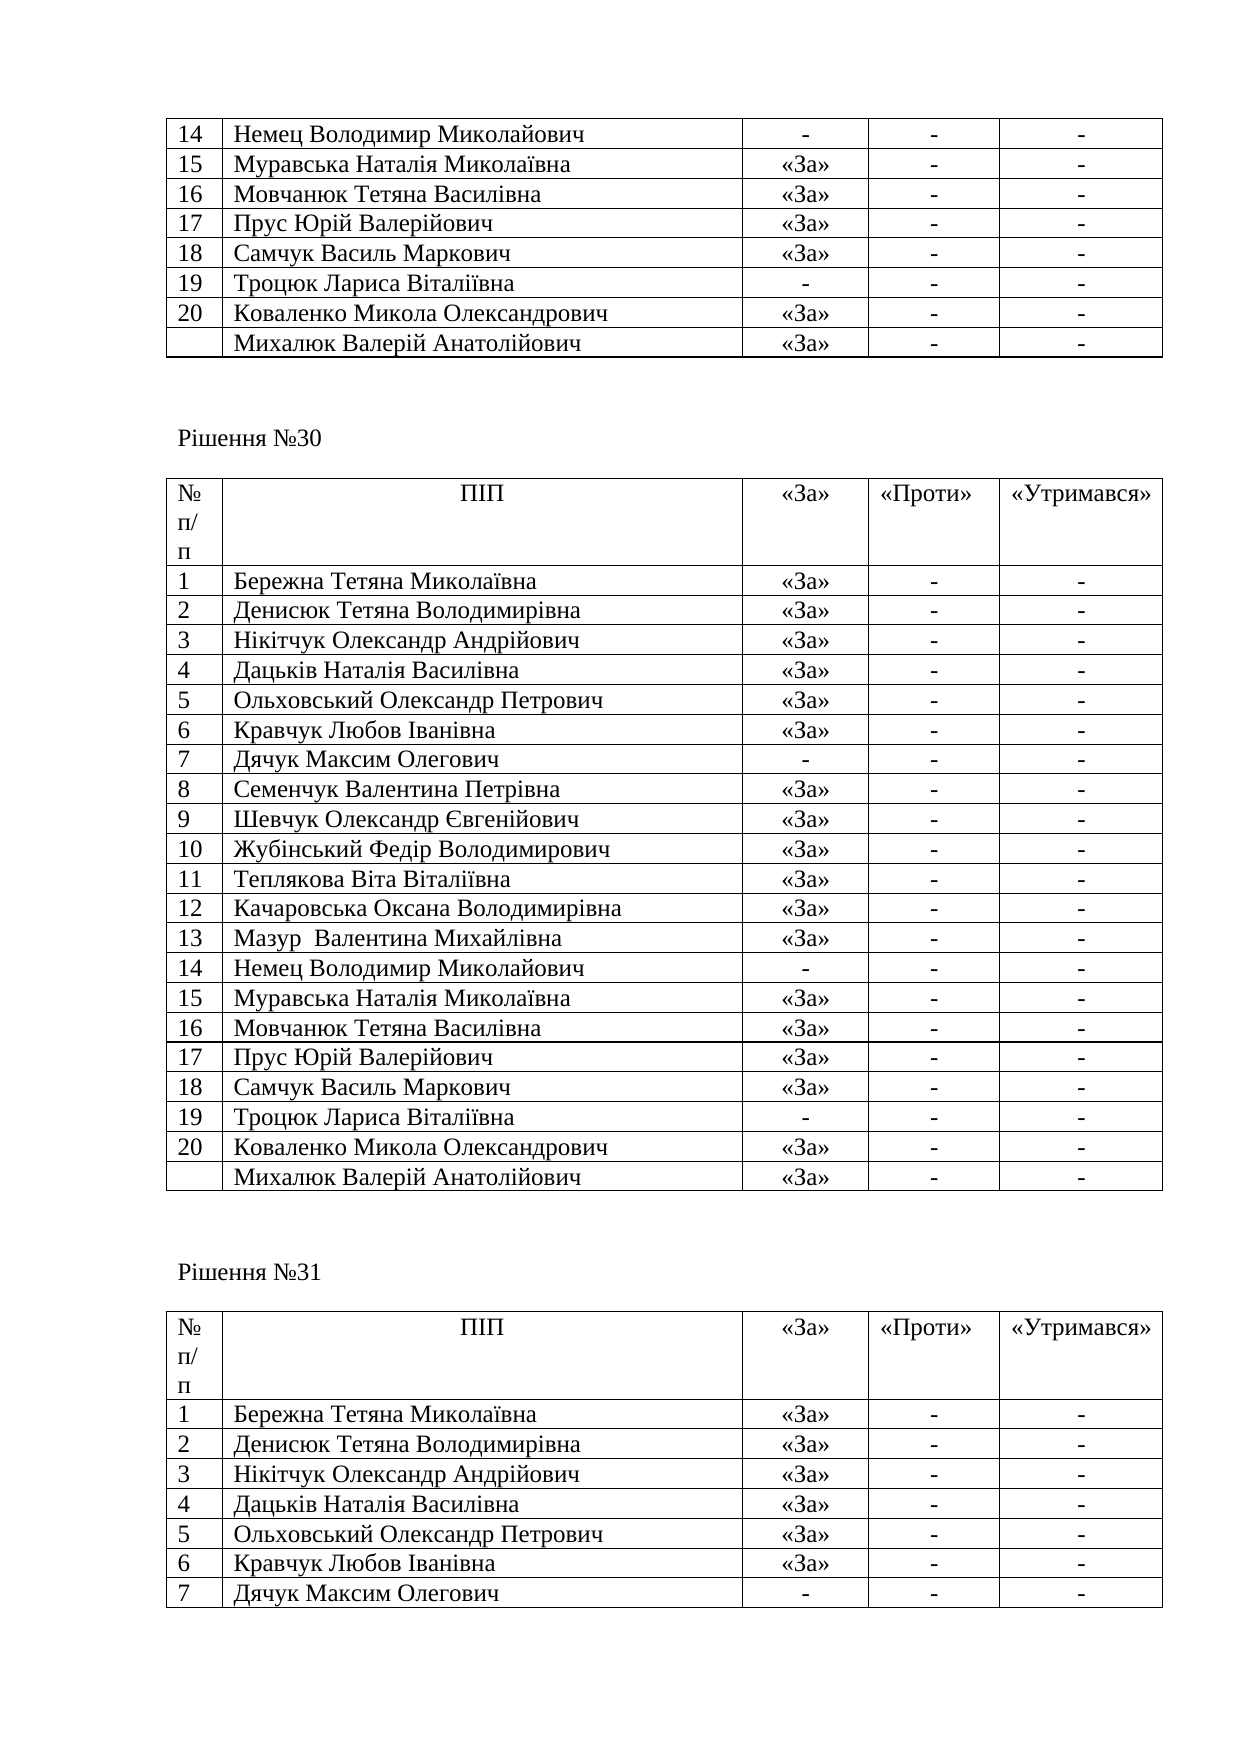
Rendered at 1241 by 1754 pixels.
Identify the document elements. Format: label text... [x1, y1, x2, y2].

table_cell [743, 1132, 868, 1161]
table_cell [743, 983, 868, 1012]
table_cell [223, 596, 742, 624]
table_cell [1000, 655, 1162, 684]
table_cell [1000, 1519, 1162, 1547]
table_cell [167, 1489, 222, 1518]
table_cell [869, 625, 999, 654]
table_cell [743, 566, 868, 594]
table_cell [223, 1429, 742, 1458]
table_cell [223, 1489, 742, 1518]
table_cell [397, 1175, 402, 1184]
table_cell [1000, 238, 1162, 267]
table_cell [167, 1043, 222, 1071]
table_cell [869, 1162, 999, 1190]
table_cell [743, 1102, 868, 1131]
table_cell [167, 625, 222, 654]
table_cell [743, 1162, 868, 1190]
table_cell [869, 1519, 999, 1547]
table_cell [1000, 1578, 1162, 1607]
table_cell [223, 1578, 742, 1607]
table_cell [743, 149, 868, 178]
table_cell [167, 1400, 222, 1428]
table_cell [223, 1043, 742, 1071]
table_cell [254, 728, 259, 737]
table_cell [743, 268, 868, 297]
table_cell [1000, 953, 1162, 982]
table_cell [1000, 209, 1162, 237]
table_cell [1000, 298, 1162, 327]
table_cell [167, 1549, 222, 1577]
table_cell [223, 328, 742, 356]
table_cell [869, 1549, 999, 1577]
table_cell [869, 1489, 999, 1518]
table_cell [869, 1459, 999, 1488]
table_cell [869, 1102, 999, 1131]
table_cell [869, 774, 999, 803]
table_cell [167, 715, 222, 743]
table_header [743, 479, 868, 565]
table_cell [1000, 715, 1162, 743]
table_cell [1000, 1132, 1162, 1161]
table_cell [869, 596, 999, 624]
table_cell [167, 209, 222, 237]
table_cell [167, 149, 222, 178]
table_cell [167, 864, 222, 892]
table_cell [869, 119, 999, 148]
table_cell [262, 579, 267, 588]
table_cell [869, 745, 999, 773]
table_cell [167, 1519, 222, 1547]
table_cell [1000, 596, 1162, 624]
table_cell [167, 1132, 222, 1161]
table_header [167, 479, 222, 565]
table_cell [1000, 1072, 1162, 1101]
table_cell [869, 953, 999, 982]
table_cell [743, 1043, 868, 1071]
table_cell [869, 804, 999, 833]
text Рішення №30 [177, 423, 1152, 452]
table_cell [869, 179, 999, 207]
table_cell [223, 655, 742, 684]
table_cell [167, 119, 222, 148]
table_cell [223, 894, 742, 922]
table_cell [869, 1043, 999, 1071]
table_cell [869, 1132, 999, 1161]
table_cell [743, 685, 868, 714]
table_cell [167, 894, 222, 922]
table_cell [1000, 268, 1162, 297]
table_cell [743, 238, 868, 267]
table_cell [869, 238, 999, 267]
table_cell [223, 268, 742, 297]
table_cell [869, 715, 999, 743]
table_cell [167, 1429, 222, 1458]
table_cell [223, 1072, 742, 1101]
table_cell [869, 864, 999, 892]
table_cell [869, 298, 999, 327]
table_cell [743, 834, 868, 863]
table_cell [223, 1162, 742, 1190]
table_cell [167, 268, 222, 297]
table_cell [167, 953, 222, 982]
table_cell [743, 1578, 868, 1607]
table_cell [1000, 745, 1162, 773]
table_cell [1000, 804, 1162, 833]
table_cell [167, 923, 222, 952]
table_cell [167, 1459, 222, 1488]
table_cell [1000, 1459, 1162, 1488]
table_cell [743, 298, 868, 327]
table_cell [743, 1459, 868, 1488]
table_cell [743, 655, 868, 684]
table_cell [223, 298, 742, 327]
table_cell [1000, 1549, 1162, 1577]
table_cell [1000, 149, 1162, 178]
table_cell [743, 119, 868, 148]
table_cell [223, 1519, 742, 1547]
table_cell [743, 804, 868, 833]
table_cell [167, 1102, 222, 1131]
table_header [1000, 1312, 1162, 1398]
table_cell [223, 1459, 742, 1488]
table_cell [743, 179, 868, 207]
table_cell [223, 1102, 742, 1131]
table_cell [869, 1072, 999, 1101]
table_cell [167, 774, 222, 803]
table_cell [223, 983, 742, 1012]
text Рішення №31 [177, 1257, 1152, 1286]
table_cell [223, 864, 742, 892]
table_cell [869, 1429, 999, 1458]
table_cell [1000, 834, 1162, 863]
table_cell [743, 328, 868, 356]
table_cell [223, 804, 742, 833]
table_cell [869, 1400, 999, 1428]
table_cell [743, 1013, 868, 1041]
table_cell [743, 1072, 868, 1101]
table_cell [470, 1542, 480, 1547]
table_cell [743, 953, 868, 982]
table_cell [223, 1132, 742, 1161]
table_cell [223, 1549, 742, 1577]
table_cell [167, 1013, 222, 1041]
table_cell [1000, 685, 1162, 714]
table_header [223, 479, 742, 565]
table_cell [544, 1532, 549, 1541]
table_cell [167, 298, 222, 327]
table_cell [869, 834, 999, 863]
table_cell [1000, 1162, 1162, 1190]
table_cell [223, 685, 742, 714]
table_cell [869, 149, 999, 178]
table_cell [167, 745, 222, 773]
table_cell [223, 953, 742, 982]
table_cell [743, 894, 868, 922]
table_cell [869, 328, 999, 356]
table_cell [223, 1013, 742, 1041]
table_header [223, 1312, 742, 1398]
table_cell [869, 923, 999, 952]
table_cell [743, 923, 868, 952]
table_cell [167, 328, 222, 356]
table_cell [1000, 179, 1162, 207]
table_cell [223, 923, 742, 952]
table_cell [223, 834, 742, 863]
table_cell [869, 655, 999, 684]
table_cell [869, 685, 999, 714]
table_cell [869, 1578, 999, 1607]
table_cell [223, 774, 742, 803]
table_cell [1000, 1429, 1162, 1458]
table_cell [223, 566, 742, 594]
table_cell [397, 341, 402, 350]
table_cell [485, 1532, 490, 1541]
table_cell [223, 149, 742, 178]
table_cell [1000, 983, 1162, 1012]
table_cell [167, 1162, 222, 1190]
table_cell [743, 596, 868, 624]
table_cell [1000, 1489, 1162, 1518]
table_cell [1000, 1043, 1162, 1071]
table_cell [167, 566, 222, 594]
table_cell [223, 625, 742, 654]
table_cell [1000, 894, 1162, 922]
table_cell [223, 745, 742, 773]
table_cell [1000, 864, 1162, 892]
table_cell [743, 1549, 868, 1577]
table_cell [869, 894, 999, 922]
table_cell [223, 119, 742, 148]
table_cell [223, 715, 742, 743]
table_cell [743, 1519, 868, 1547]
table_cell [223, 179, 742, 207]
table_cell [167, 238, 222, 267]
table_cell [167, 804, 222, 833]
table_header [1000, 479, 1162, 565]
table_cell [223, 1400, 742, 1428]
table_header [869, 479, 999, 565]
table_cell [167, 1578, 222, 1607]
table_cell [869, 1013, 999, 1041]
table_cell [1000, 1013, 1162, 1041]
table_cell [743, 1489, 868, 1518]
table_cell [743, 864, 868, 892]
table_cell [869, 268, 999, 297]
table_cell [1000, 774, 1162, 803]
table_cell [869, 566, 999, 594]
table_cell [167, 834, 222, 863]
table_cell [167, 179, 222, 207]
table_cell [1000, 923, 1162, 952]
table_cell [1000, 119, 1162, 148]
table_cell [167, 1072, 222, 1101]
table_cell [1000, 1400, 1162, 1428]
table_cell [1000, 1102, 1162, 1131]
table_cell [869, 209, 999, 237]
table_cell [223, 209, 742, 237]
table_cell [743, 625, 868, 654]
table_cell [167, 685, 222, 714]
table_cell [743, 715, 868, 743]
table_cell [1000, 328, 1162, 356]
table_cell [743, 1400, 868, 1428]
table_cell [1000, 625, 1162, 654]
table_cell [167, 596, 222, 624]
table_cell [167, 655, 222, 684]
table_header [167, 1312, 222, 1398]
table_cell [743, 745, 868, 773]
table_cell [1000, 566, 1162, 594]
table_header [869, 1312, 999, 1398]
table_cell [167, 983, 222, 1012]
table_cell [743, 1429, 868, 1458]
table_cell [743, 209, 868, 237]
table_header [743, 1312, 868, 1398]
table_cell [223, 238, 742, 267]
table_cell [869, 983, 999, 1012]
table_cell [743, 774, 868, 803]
